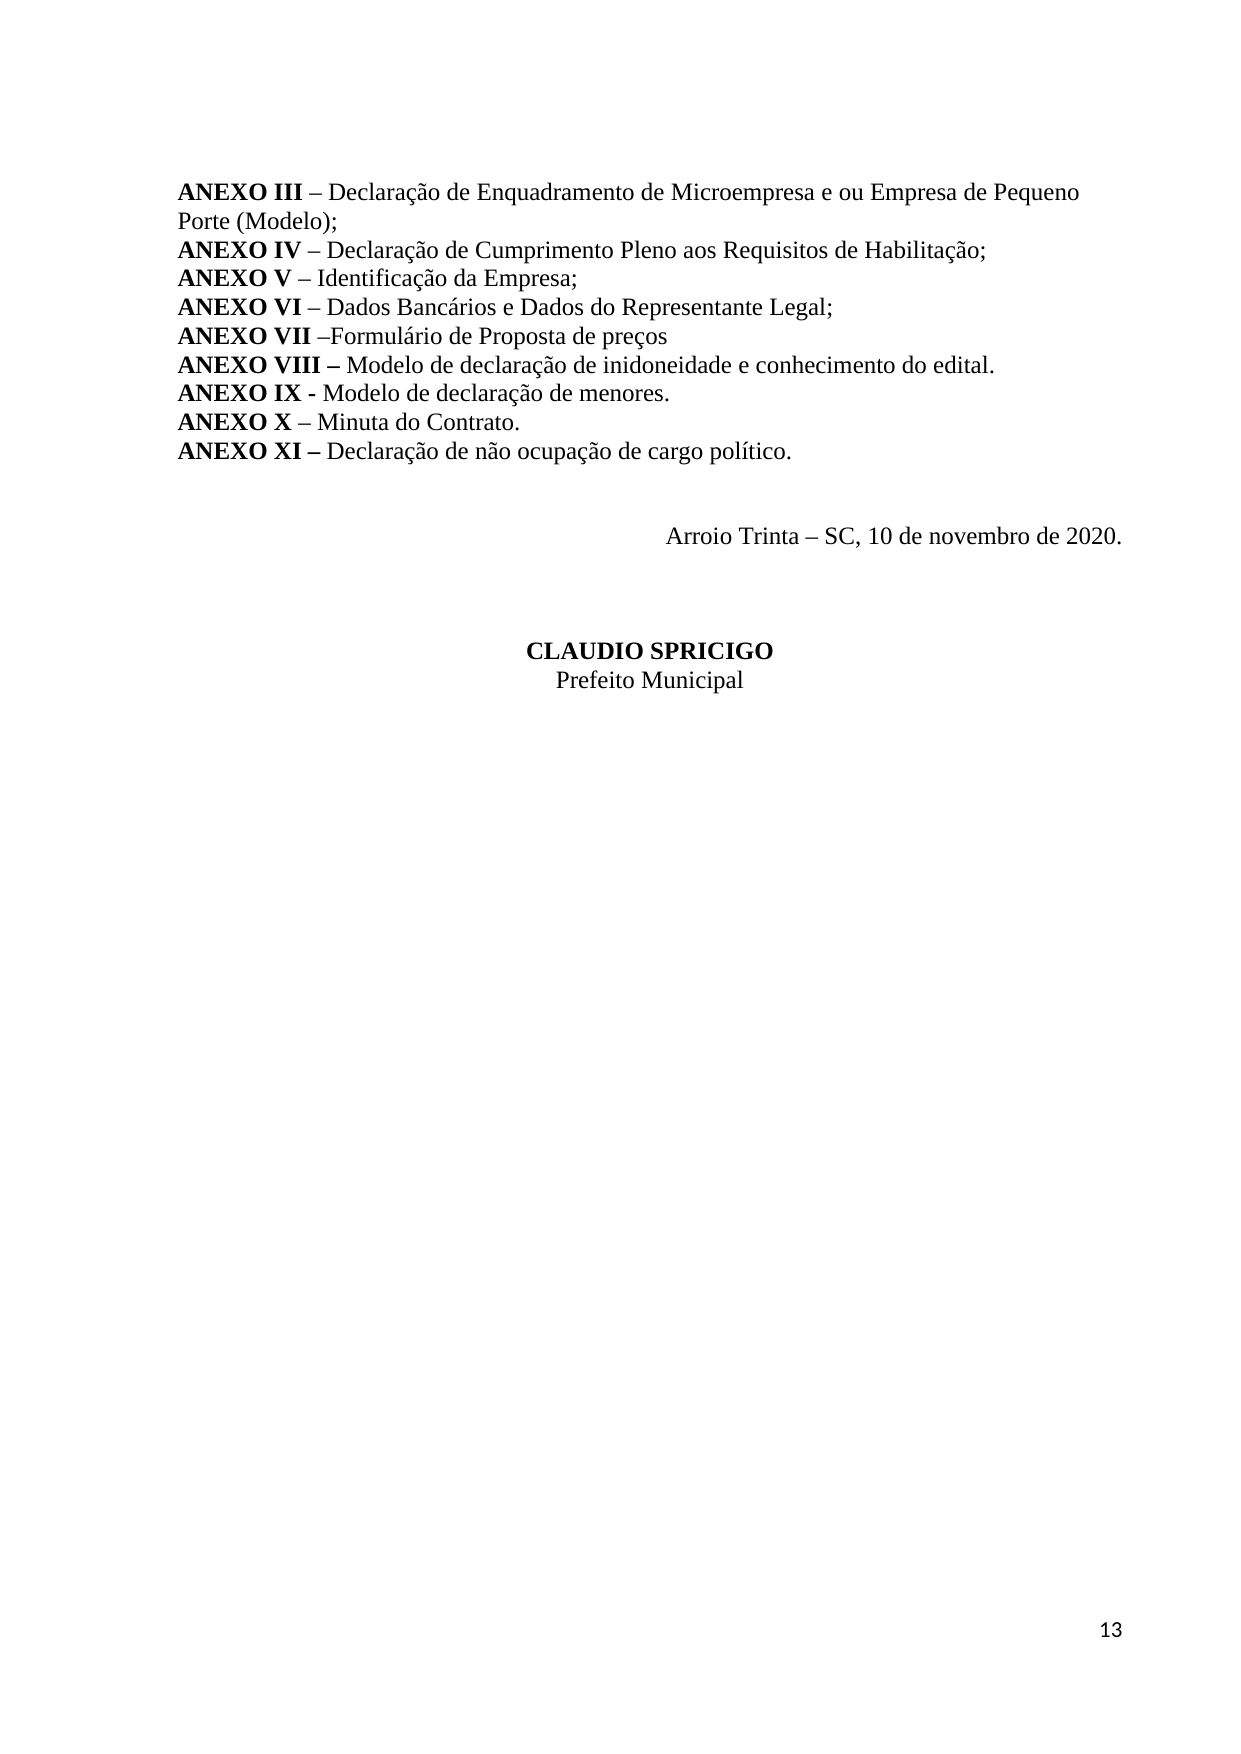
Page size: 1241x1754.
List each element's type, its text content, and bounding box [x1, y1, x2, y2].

text ANEXO III – Declaração de Enquadramento de Microempresa e ou Empresa de Pequeno Porte (Modelo); [177, 177, 1122, 235]
text ANEXO IV – Declaração de Cumprimento Pleno aos Requisitos de Habilitação; [177, 235, 1122, 263]
text ANEXO XI – Declaração de não ocupação de cargo político. [177, 436, 1122, 465]
text ANEXO VIII – Modelo de declaração de inidoneidade e conhecimento do edital. [177, 350, 1122, 378]
text CLAUDIO SPRICIGO [177, 636, 1122, 665]
text ANEXO V – Identificação da Empresa; [177, 263, 1122, 292]
text ANEXO VI – Dados Bancários e Dados do Representante Legal; [177, 292, 1122, 321]
text ANEXO VII –Formulário de Proposta de preços [177, 321, 1122, 350]
text Prefeito Municipal [177, 665, 1122, 694]
text ANEXO X – Minuta do Contrato. [177, 407, 1122, 436]
text ANEXO IX - Modelo de declaração de menores. [177, 378, 1122, 407]
text Arroio Trinta – SC, 10 de novembro de 2020. [177, 521, 1122, 550]
